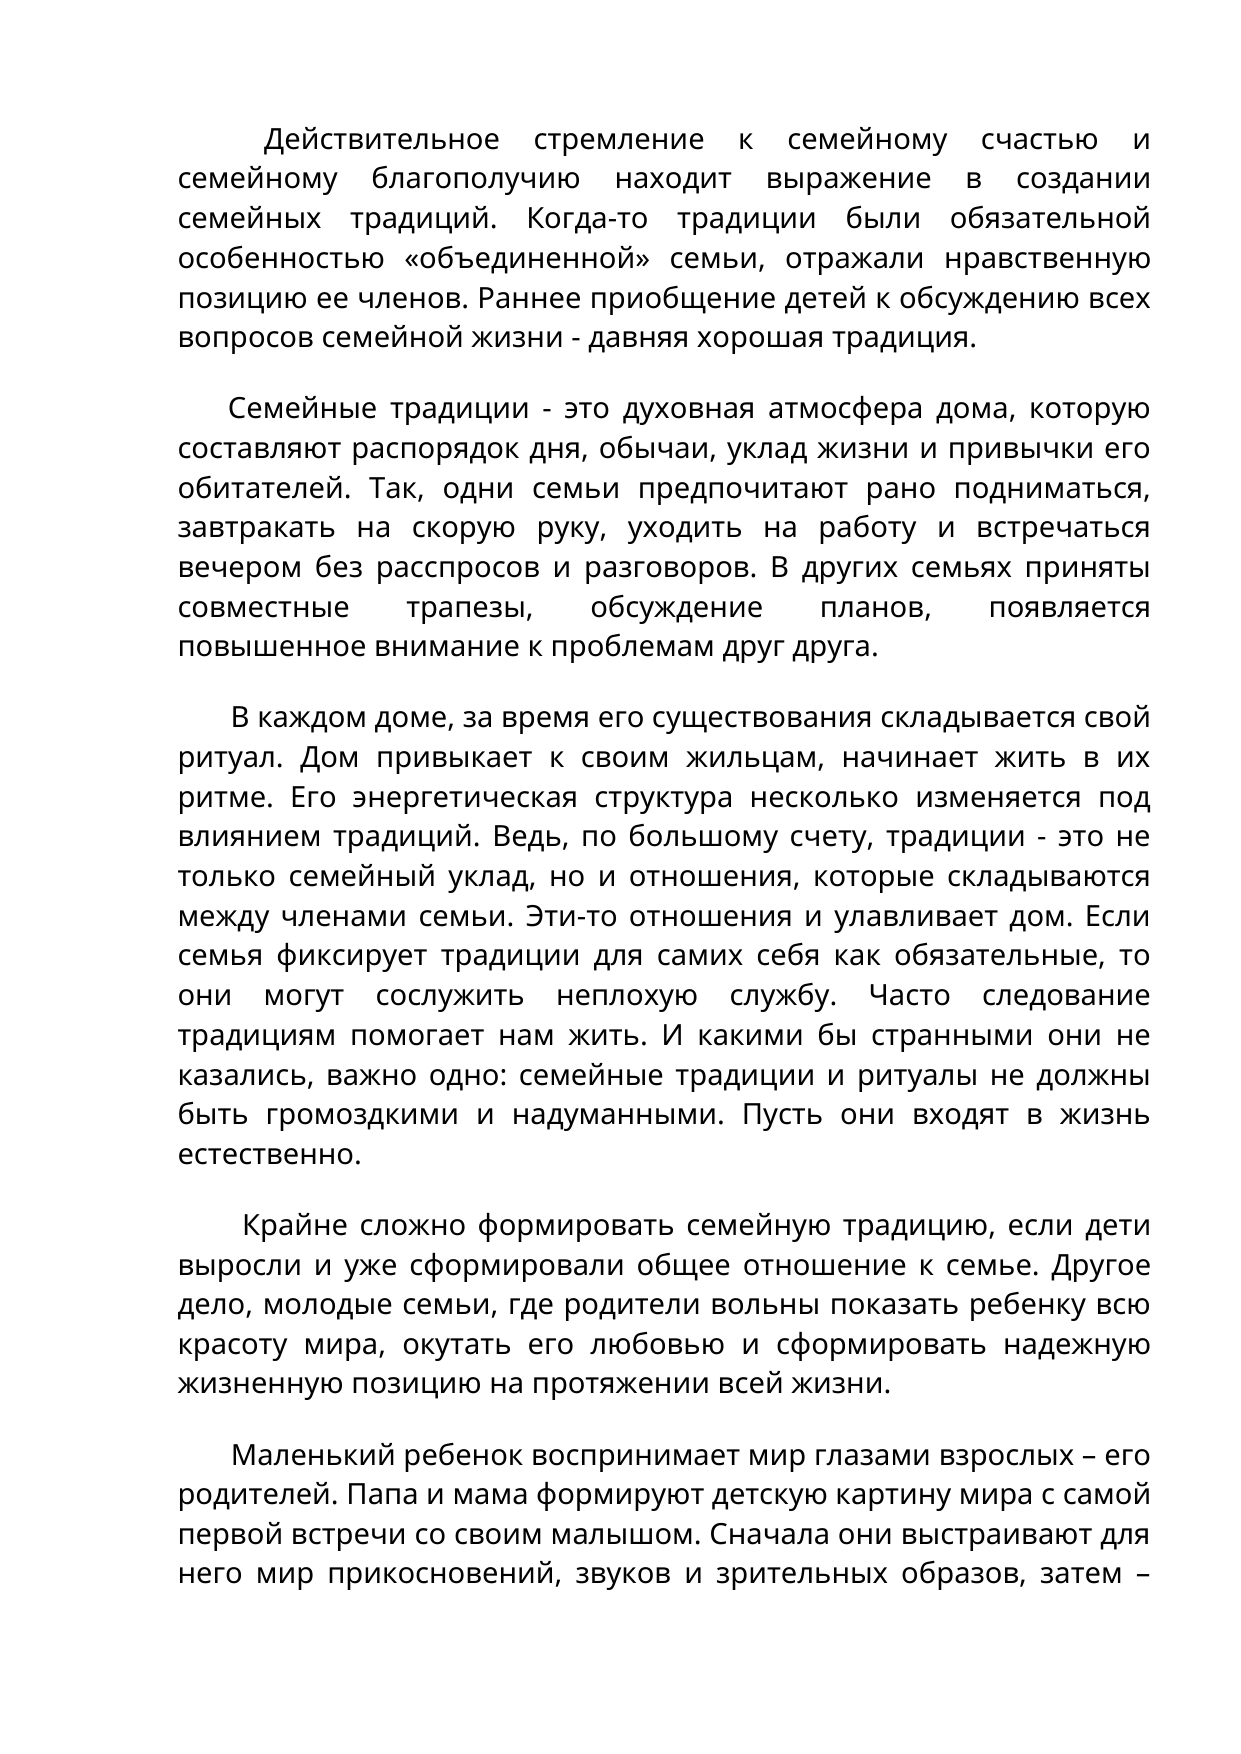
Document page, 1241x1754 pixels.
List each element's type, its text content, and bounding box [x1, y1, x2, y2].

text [177, 1434, 1152, 1592]
text Семейные традиции - это духовная атмосфера дома, которую составляют распорядок дня, обычаи, уклад жизни и привычки его обитателей. Так, одни семьи предпочитают рано подниматься, завтракать на скорую руку, уходить на работу и встречаться вечером без расспросов и разговоров. В других семьях приняты совместные трапезы, обсуждение планов, появляется повышенное внимание к проблемам друг друга. [177, 387, 1152, 665]
text В каждом доме, за время его существования складывается свой ритуал. Дом привыкает к своим жильцам, начинает жить в их ритме. Его энергетическая структура несколько изменяется под влиянием традиций. Ведь, по большому счету, традиции - это не только семейный уклад, но и отношения, которые складываются между членами семьи. Эти-то отношения и улавливает дом. Если семья фиксирует традиции для самих себя как обязательные, то они могут сослужить неплохую службу. Часто следование традициям помогает нам жить. И какими бы странными они не казались, важно одно: семейные традиции и ритуалы не должны быть громоздкими и надуманными. Пусть они входят в жизнь естественно. [177, 697, 1152, 1173]
text Действительное стремление к семейному счастью и семейному благополучию находит выражение в создании семейных традиций. Когда-то традиции были обязательной особенностью «объединенной» семьи, отражали нравственную позицию ее членов. Раннее приобщение детей к обсуждению всех вопросов семейной жизни - давняя хорошая традиция. [177, 118, 1152, 356]
text Крайне сложно формировать семейную традицию, если дети выросли и уже сформировали общее отношение к семье. Другое дело, молодые семьи, где родители вольны показать ребенку всю красоту мира, окутать его любовью и сформировать надежную жизненную позицию на протяжении всей жизни. [177, 1204, 1152, 1402]
